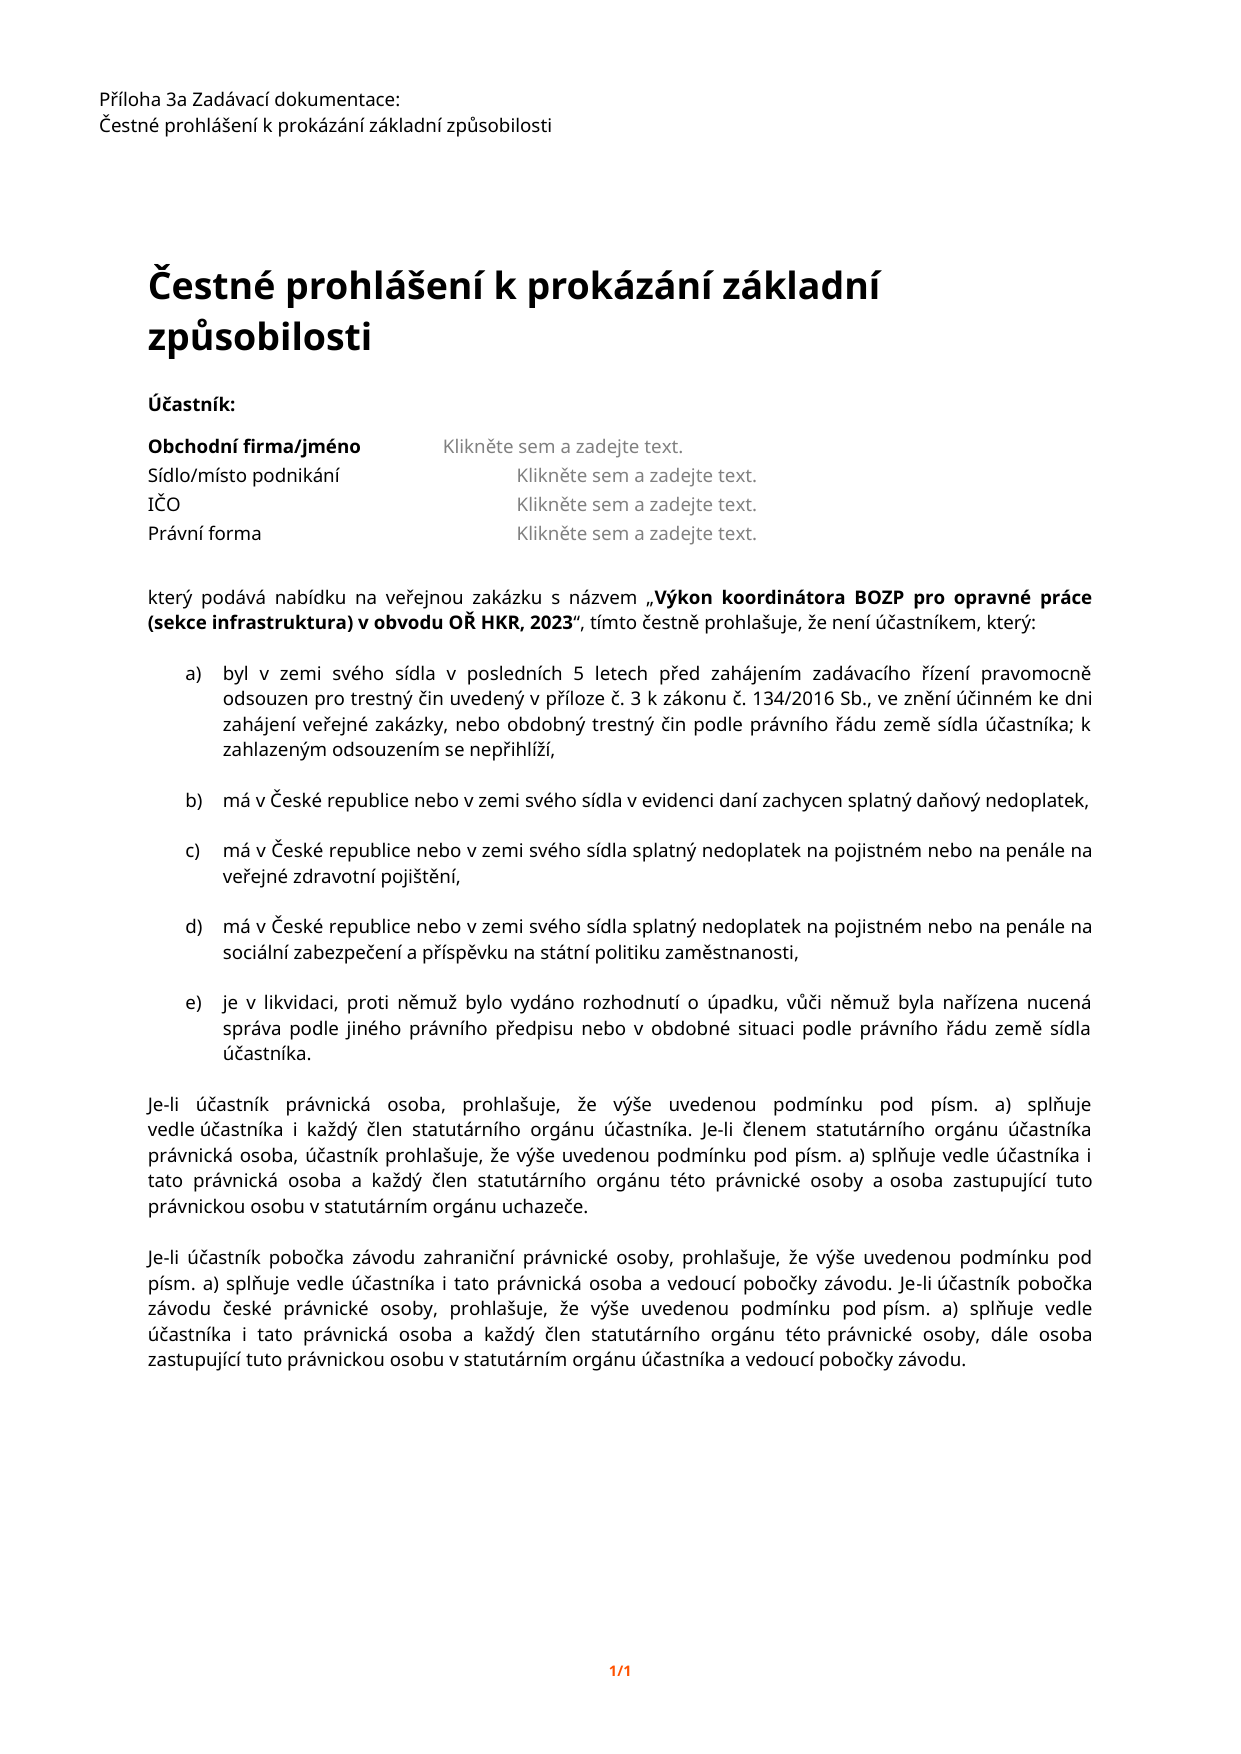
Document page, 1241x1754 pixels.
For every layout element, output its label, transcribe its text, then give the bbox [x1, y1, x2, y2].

text Je-li účastník pobočka závodu zahraniční právnické osoby, prohlašuje, že výše uvedenou podmínku pod písm. a) splňuje vedle účastníka i tato právnická osoba a vedoucí pobočky závodu. Je-li účastník pobočka závodu české právnické osoby, prohlašuje, že výše uvedenou podmínku pod písm. a) splňuje vedle účastníka i tato právnická osoba a každý člen statutárního orgánu této právnické osoby, dále osoba zastupující tuto právnickou osobu v statutárním orgánu účastníka a vedoucí pobočky závodu. [148, 1244, 1093, 1372]
text Sídlo/místo podnikání [148, 459, 1093, 488]
title Čestné prohlášení k prokázání základní způsobilosti [148, 259, 1093, 362]
text Je-li účastník právnická osoba, prohlašuje, že výše uvedenou podmínku pod písm. a) splňuje vedle účastníka i každý člen statutárního orgánu účastníka. Je-li členem statutárního orgánu účastníka právnická osoba, účastník prohlašuje, že výše uvedenou podmínku pod písm. a) splňuje vedle účastníka i tato právnická osoba a každý člen statutárního orgánu této právnické osoby a osoba zastupující tuto právnickou osobu v statutárním orgánu uchazeče. [148, 1091, 1093, 1219]
list byl v zemi svého sídla v posledních 5 letech před zahájením zadávacího řízení pravomocně odsouzen pro trestný čin uvedený v příloze č. 3 k zákonu č. 134/2016 Sb., ve znění účinném ke dni zahájení veřejné zakázky, nebo obdobný trestný čin podle právního řádu země sídla účastníka; k zahlazeným odsouzením se nepřihlíží, [185, 660, 1093, 762]
text Právní forma [148, 517, 1093, 546]
list má v České republice nebo v zemi svého sídla splatný nedoplatek na pojistném nebo na penále na sociální zabezpečení a příspěvku na státní politiku zaměstnanosti, [185, 914, 1093, 965]
text Účastník: [148, 387, 1093, 418]
list má v České republice nebo v zemi svého sídla splatný nedoplatek na pojistném nebo na penále na veřejné zdravotní pojištění, [185, 838, 1093, 889]
text Obchodní firma/jméno [148, 430, 1093, 459]
text který podává nabídku na veřejnou zakázku s názvem „Výkon koordinátora BOZP pro opravné práce (sekce infrastruktura) v obvodu OŘ HKR, 2023“, tímto čestně prohlašuje, že není účastníkem, který: [148, 584, 1093, 635]
text IČO [148, 488, 1093, 517]
list má v České republice nebo v zemi svého sídla v evidenci daní zachycen splatný daňový nedoplatek, [185, 787, 1093, 813]
list je v likvidaci, proti němuž bylo vydáno rozhodnutí o úpadku, vůči němuž byla nařízena nucená správa podle jiného právního předpisu nebo v obdobné situaci podle právního řádu země sídla účastníka. [185, 990, 1093, 1066]
